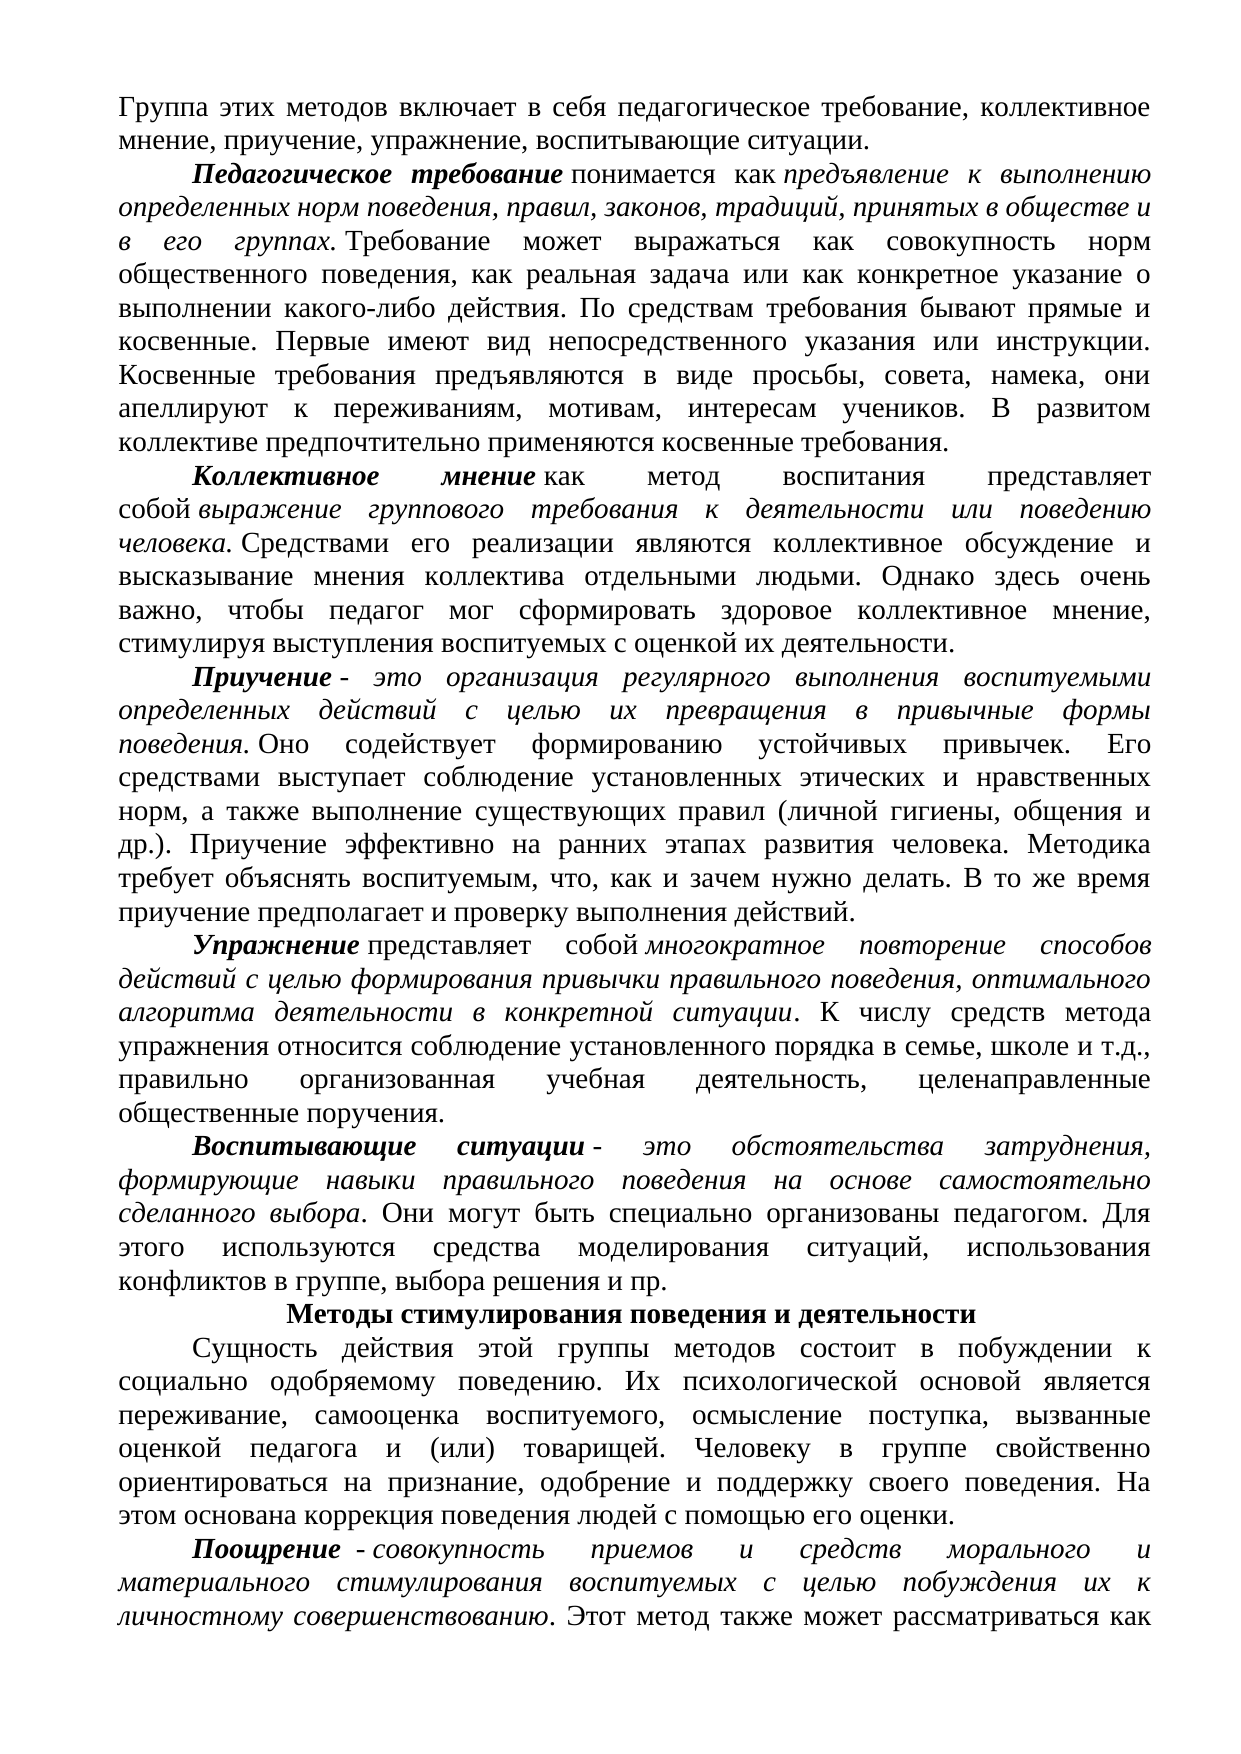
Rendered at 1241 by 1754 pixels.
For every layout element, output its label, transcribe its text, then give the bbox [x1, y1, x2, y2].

text Методы стимулирования поведения и деятельности [118, 1296, 1152, 1330]
text Коллективное мнение как метод воспитания представляет собой выражение группового требования к деятельности или поведению человека. Средствами его реализации являются коллективное обсуждение и высказывание мнения коллектива отдельными людьми. Однако здесь очень важно, чтобы педагог мог сформировать здоровое коллективное мнение, стимулируя выступления воспитуемых с оценкой их деятельности. [118, 458, 1152, 659]
text Педагогическое требование понимается как предъявление к выполнению определенных норм поведения, правил, законов, традиций, принятых в обществе и в его группах. Требование может выражаться как совокупность норм общественного поведения, как реальная задача или как конкретное указание о выполнении какого-либо действия. По средствам требования бывают прямые и косвенные. Первые имеют вид непосредственного указания или инструкции. Косвенные требования предъявляются в виде просьбы, совета, намека, они апеллируют к переживаниям, мотивам, интересам учеников. В развитом коллективе предпочтительно применяются косвенные требования. [118, 156, 1152, 458]
text Приучение - это организация регулярного выполнения воспитуемыми определенных действий с целью их превращения в привычные формы поведения. Оно содействует формированию устойчивых привычек. Его средствами выступает соблюдение установленных этических и нравственных норм, а также выполнение существующих правил (личной гигиены, общения и др.). Приучение эффективно на ранних этапах развития человека. Методика требует объяснять воспитуемым, что, как и зачем нужно делать. В то же время приучение предполагает и проверку выполнения действий. [118, 659, 1152, 927]
text Воспитывающие ситуации - это обстоятельства затруднения, формирующие навыки правильного поведения на основе самостоятельно сделанного выбора. Они могут быть специально организованы педагогом. Для этого используются средства моделирования ситуаций, использования конфликтов в группе, выбора решения и пр. [118, 1128, 1152, 1296]
text Упражнение представляет собой многократное повторение способов действий с целью формирования привычки правильного поведения, оптимального алгоритма деятельности в конкретной ситуации. К числу средств метода упражнения относится соблюдение установленного порядка в семье, школе и т.д., правильно организованная учебная деятельность, целенаправленные общественные поручения. [118, 927, 1152, 1128]
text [118, 1531, 1152, 1632]
text Сущность действия этой группы методов состоит в побуждении к социально одобряемому поведению. Их психологической основой является переживание, самооценка воспитуемого, осмысление поступка, вызванные оценкой педагога и (или) товарищей. Человеку в группе свойственно ориентироваться на признание, одобрение и поддержку своего поведения. На этом основана коррекция поведения людей с помощью его оценки. [118, 1330, 1152, 1531]
text Группа этих методов включает в себя педагогическое требование, коллективное мнение, приучение, упражнение, воспитывающие ситуации. [118, 89, 1152, 156]
